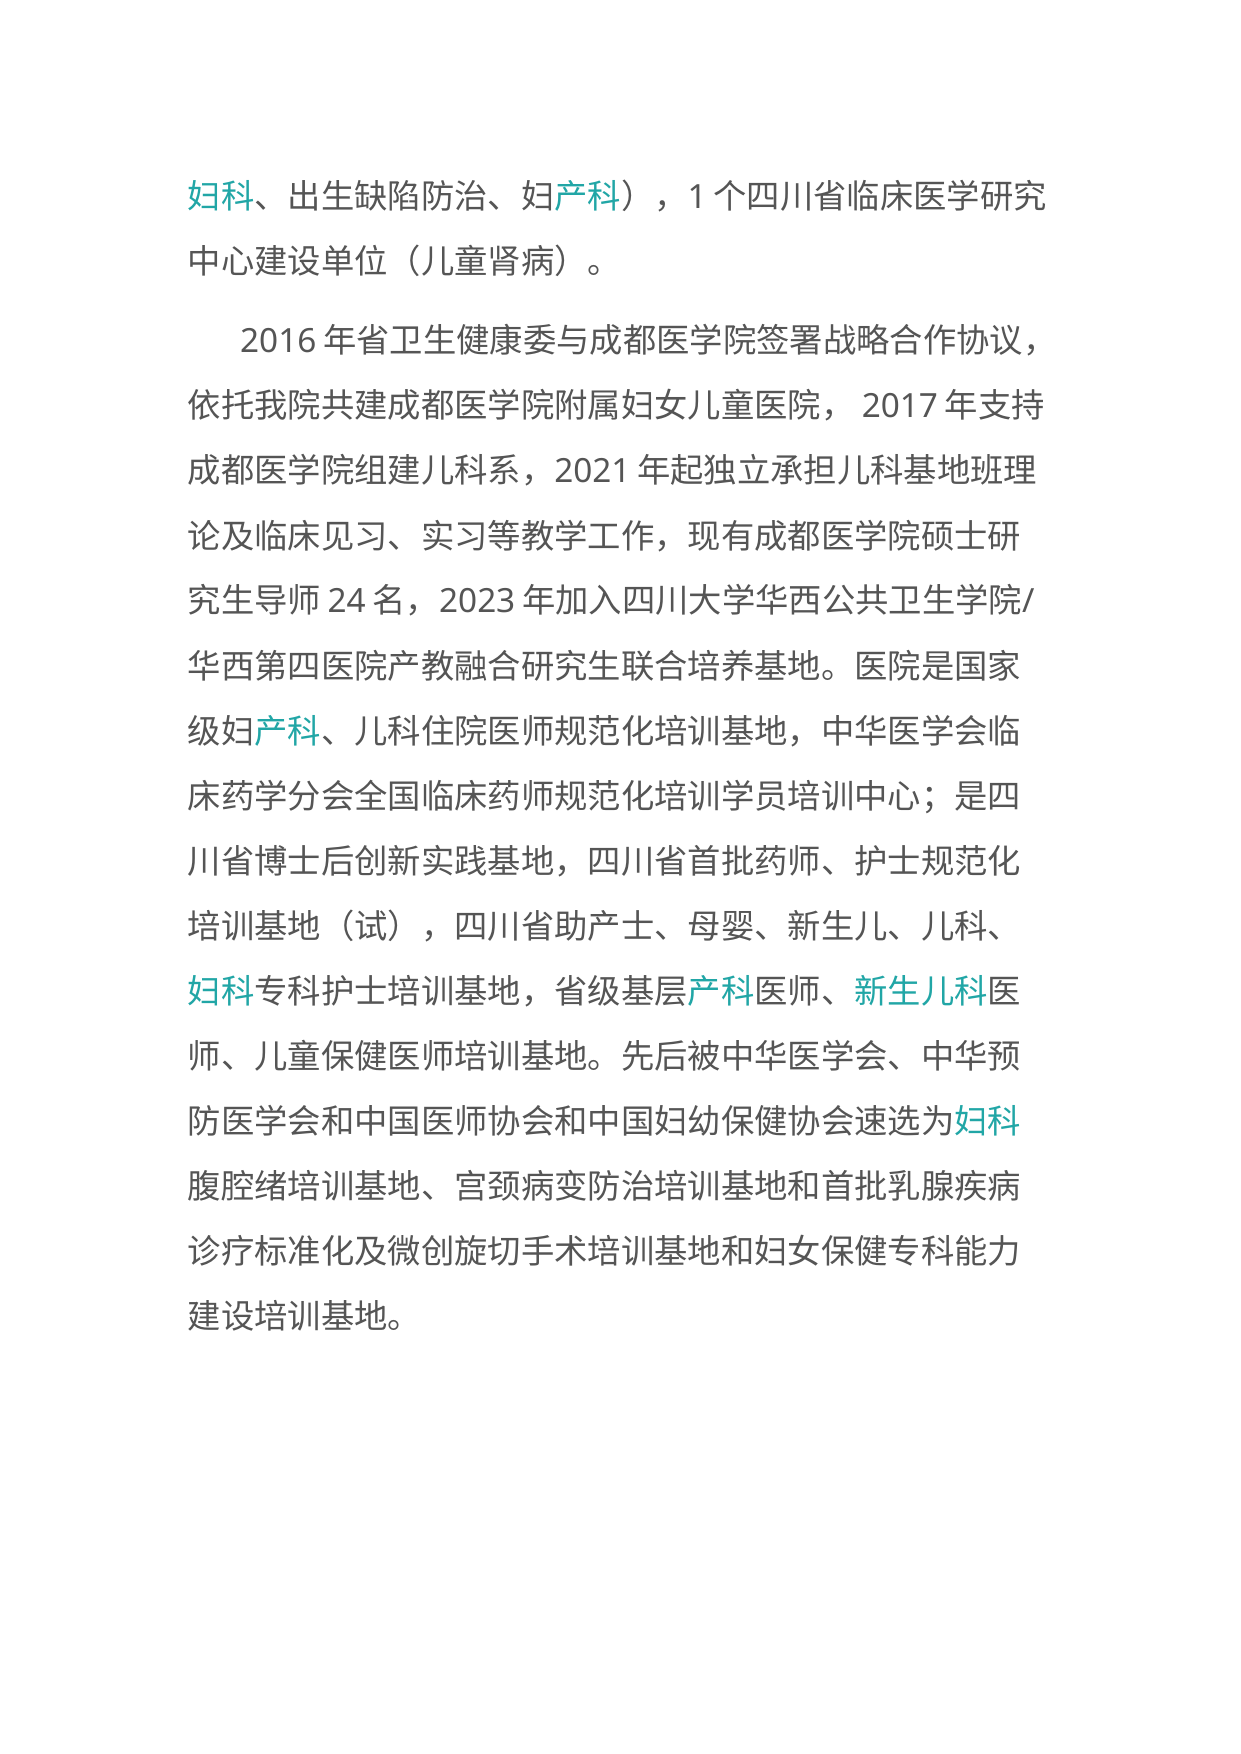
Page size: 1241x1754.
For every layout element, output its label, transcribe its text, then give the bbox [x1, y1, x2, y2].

text 2016年省卫生健康委与成都医学院签署战略合作协议，依托我院共建成都医学院附属妇女儿童医院， 2017年支持成都医学院组建儿科系，2021年起独立承担儿科基地班理论及临床见习、实习等教学工作，现有成都医学院硕士研究生导师24名，2023年加入四川大学华西公共卫生学院/华西第四医院产教融合研究生联合培养基地。医院是国家级妇产科、儿科住院医师规范化培训基地，中华医学会临床药学分会全国临床药师规范化培训学员培训中心；是四川省博士后创新实践基地，四川省首批药师、护士规范化培训基地（试），四川省助产士、母婴、新生儿、儿科、妇科专科护士培训基地，省级基层产科医师、新生儿科医师、儿童保健医师培训基地。先后被中华医学会、中华预防医学会和中国医师协会和中国妇幼保健协会速选为妇科腹腔绪培训基地、宫颈病变防治培训基地和首批乳腺疾病诊疗标准化及微创旋切手术培训基地和妇女保健专科能力建设培训基地。 [187, 306, 1053, 1346]
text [187, 162, 1053, 292]
